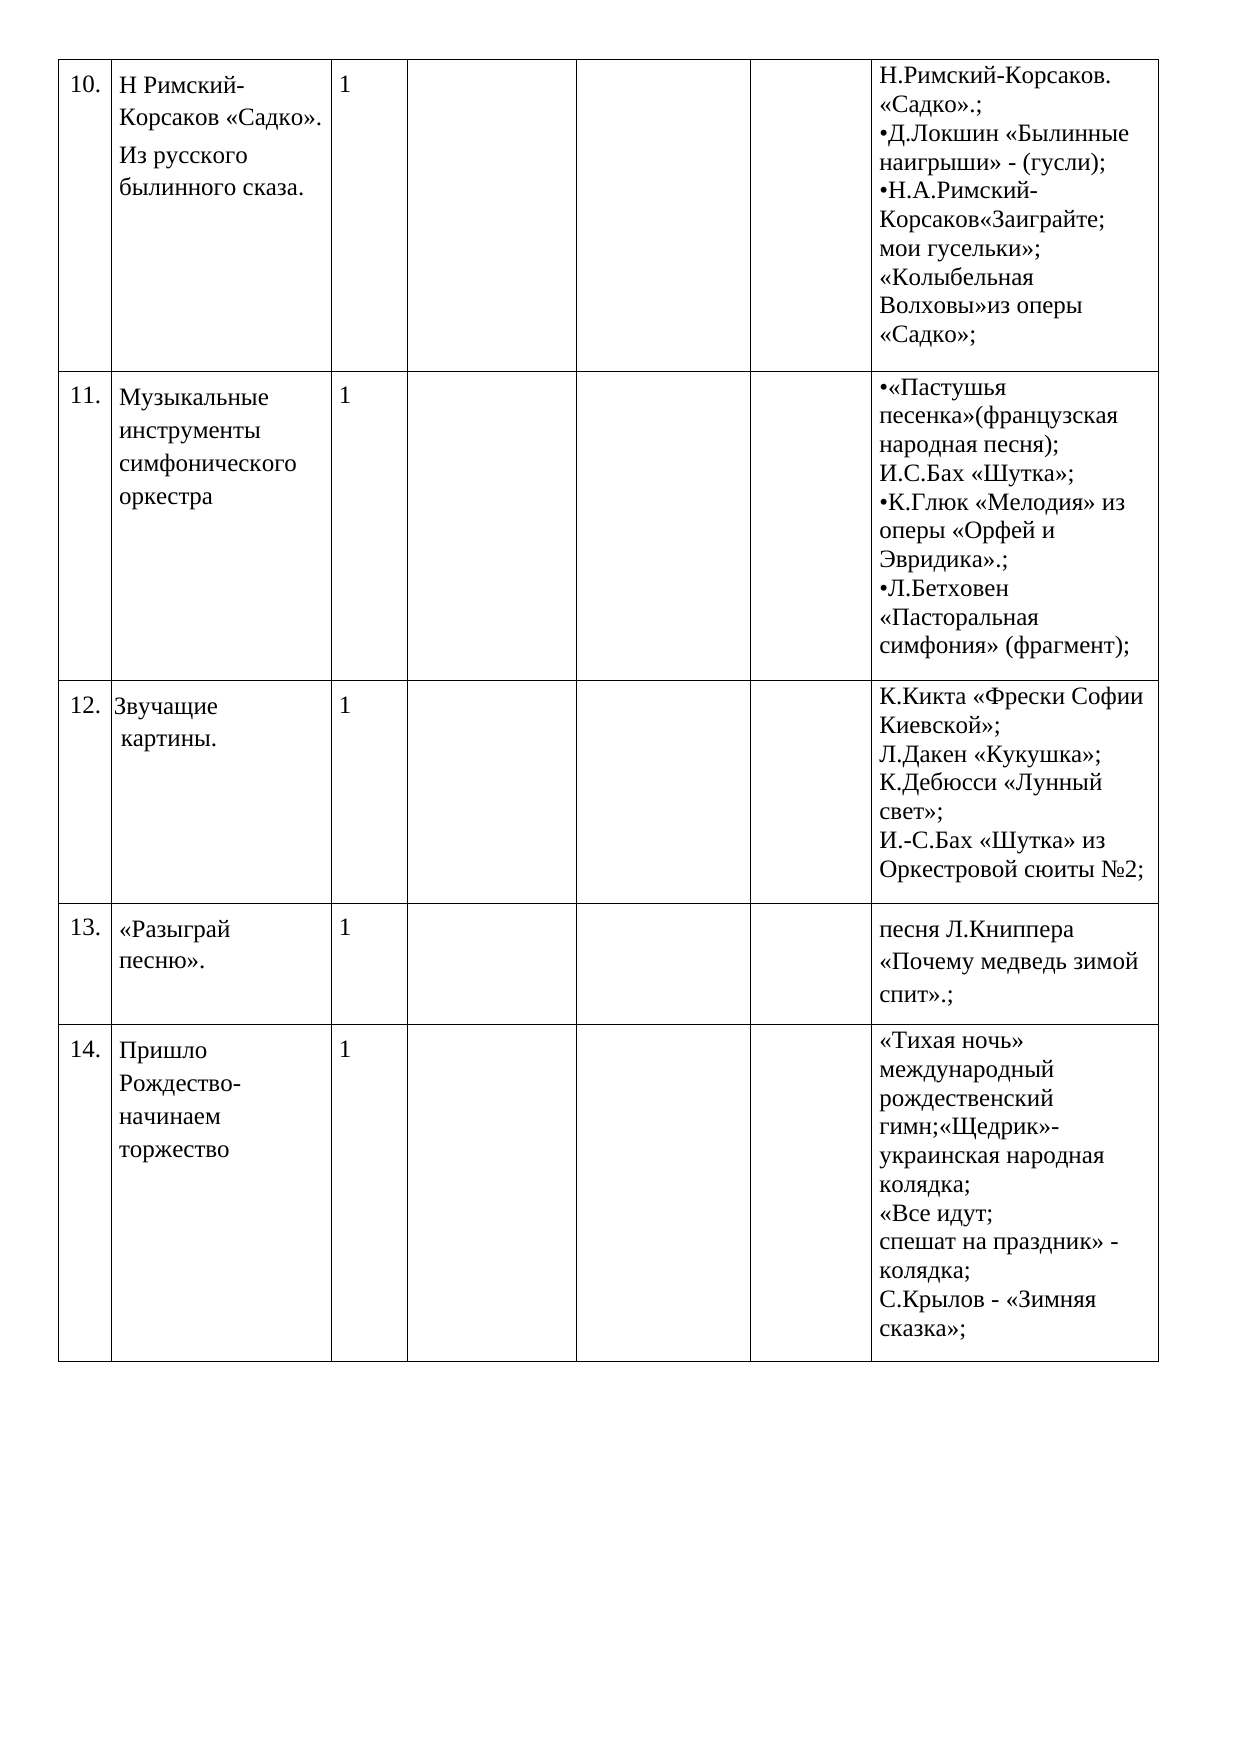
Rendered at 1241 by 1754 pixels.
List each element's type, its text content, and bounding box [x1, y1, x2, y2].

table_cell Звучащие картины. [112, 681, 331, 903]
table_cell «Тихая ночь» международный рождественский гимн;«Щедрик»- украинская народная колядка; «Все идут; спешат на праздник» -колядка; С.Крылов - «Зимняя сказка»; [872, 1025, 1158, 1361]
table_cell [408, 904, 576, 1024]
table_cell [751, 1025, 871, 1361]
table_header Н Римский- Корсаков «Садко». Из русского былинного сказа. [112, 60, 331, 371]
table_cell Музыкальные инструменты симфонического оркестра [112, 372, 331, 680]
table_cell «Разыграй песню». [112, 904, 331, 1024]
table_cell [577, 681, 750, 903]
table_cell [408, 681, 576, 903]
table_cell 13. [59, 904, 111, 1024]
table_cell 1 [332, 1025, 407, 1361]
table_cell 1 [332, 372, 407, 680]
table_cell [408, 372, 576, 680]
table_cell Пришло Рождество-начинаем торжество [112, 1025, 331, 1361]
table_header [751, 60, 871, 371]
table_cell 1 [332, 681, 407, 903]
table_header 1 [332, 60, 407, 371]
table_header Н.Римский-Корсаков. «Садко».; •Д.Локшин «Былинные наигрыши» - (гусли); •Н.А.Римский-Корсаков«Заиграйте; мои гусельки»; «Колыбельная Волховы»из оперы «Садко»; [872, 60, 1158, 371]
table_header [577, 60, 750, 371]
table_cell 14. [59, 1025, 111, 1361]
table_cell [577, 1025, 750, 1361]
table_cell К.Кикта «Фрески Софии Киевской»; Л.Дакен «Кукушка»; К.Дебюсси «Лунный свет»; И.-С.Бах «Шутка» из Оркестровой сюиты №2; [872, 681, 1158, 903]
table_cell [408, 1025, 576, 1361]
table_header [408, 60, 576, 371]
table_cell [577, 904, 750, 1024]
table_header 10. [59, 60, 111, 371]
table_cell песня Л.Книппера «Почему медведь зимой спит».; [872, 904, 1158, 1024]
table_cell [751, 681, 871, 903]
table_cell [577, 372, 750, 680]
table_cell [751, 372, 871, 680]
table_cell 11. [59, 372, 111, 680]
table_cell 12. [59, 681, 111, 903]
table_cell 1 [332, 904, 407, 1024]
table_cell [751, 904, 871, 1024]
table_cell •«Пастушья песенка»(французская народная песня); И.С.Бах «Шутка»; •К.Глюк «Мелодия» из оперы «Орфей и Эвридика».; •Л.Бетховен «Пасторальная симфония» (фрагмент); [872, 372, 1158, 680]
